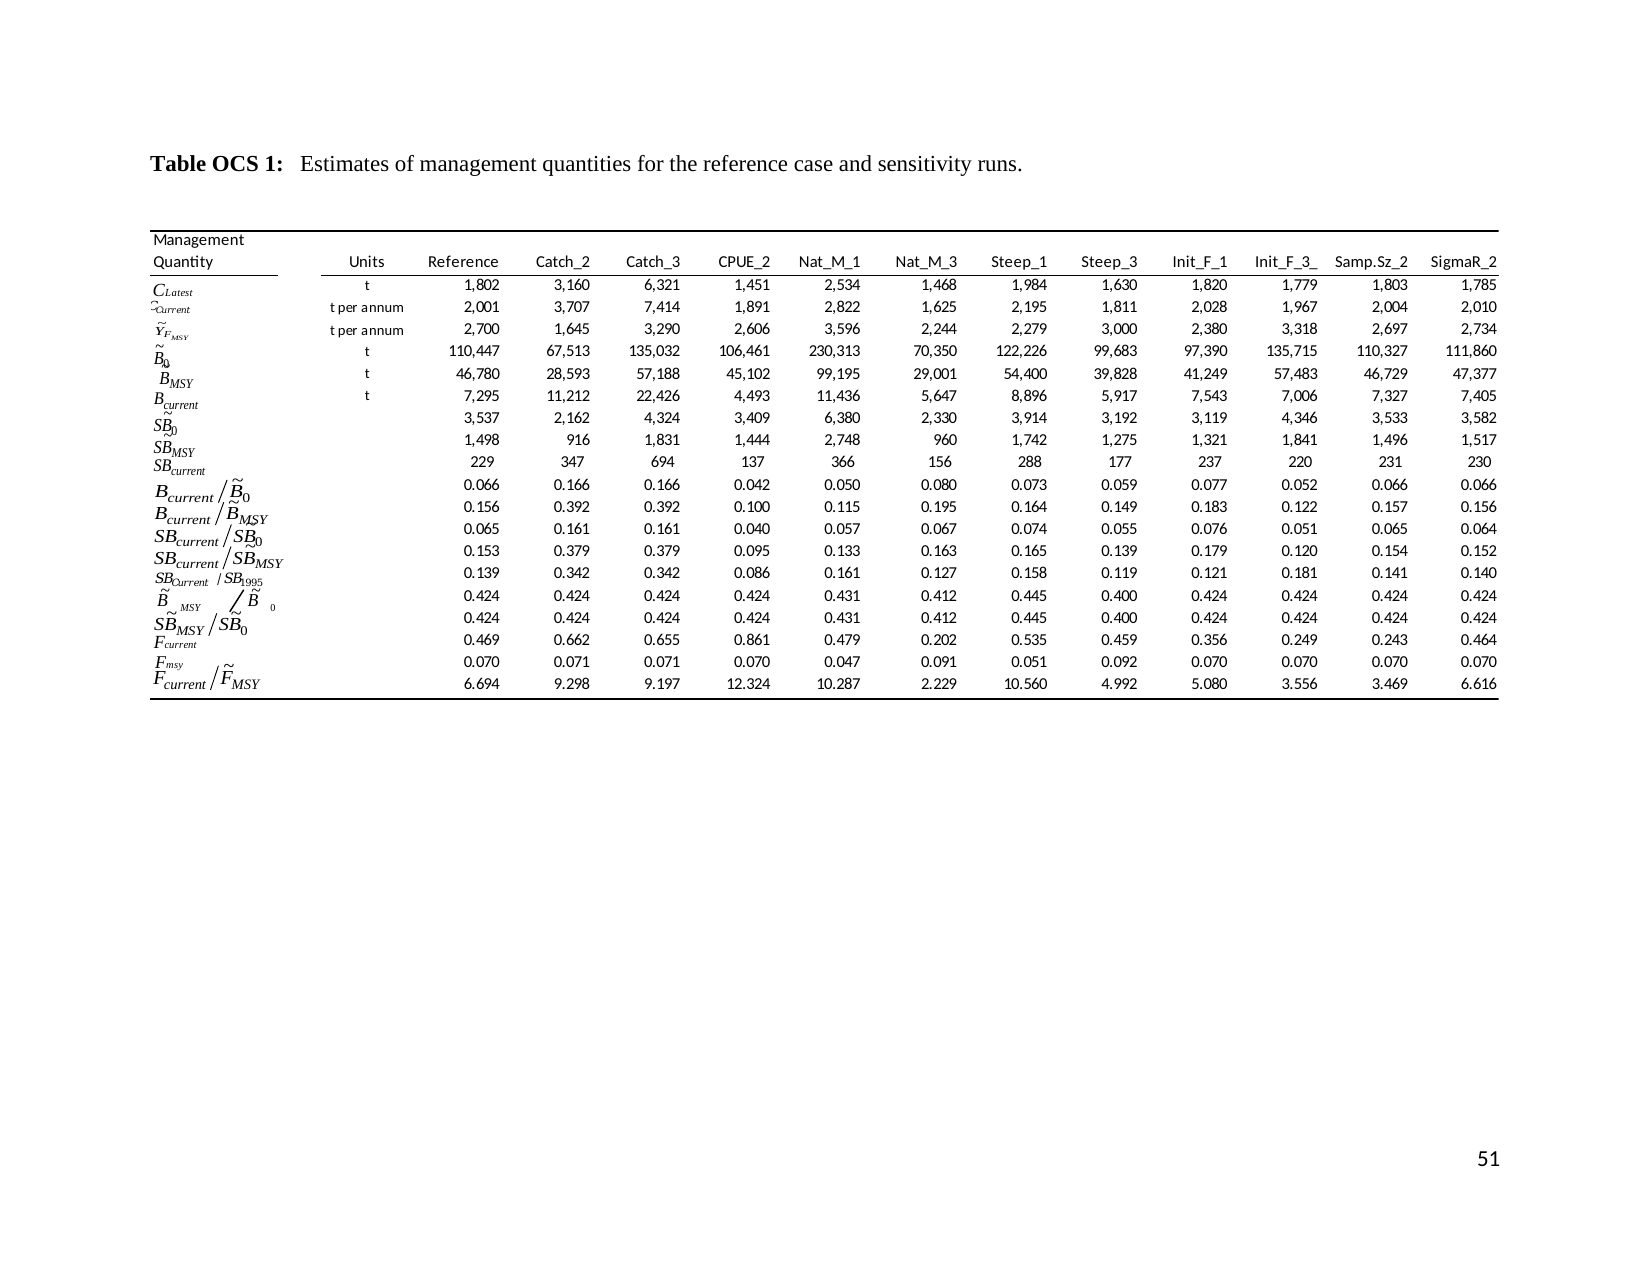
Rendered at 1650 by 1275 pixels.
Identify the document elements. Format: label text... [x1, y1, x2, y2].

text Table OCS 1: Estimates of management quantities for the reference case and sensitivity runs. [150, 150, 1488, 176]
